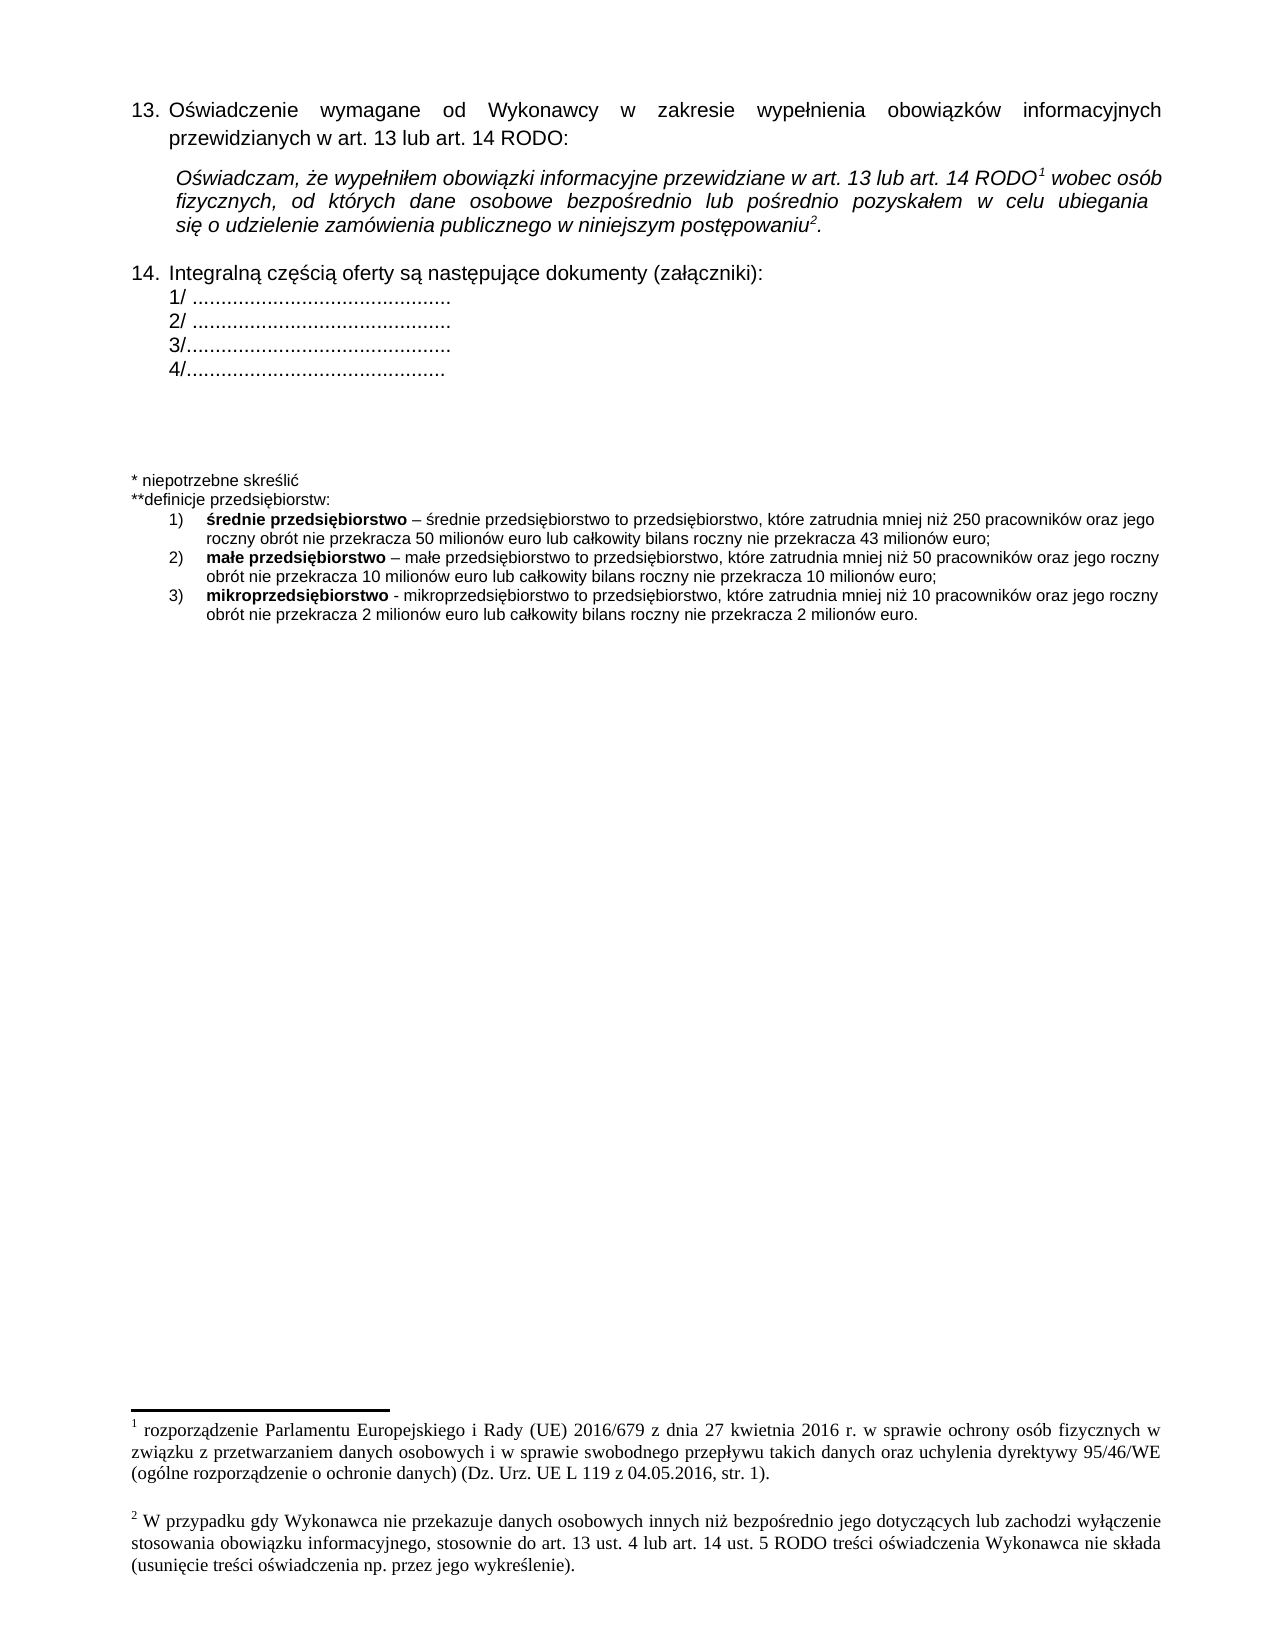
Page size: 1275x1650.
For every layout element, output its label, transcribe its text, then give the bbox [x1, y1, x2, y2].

list średnie przedsiębiorstwo – średnie przedsiębiorstwo to przedsiębiorstwo, które zatrudnia mniej niż 250 pracowników oraz jego roczny obrót nie przekracza 50 milionów euro lub całkowity bilans roczny nie przekracza 43 milionów euro; [169, 509, 1162, 548]
list małe przedsiębiorstwo – małe przedsiębiorstwo to przedsiębiorstwo, które zatrudnia mniej niż 50 pracowników oraz jego roczny obrót nie przekracza 10 milionów euro lub całkowity bilans roczny nie przekracza 10 milionów euro; [169, 548, 1162, 586]
list Oświadczenie wymagane od Wykonawcy w zakresie wypełnienia obowiązków informacyjnych przewidzianych w art. 13 lub art. 14 RODO: [131, 98, 1162, 149]
list Integralną częścią oferty są następujące dokumenty (załączniki): [131, 261, 1162, 285]
text * niepotrzebne skreślić [131, 471, 1162, 490]
text 4/............................................. [169, 357, 1162, 381]
text 1/ ............................................. [169, 285, 1162, 309]
text **definicje przedsiębiorstw: [131, 490, 1162, 509]
text 2/ ............................................. [169, 309, 1162, 333]
text 3/.............................................. [169, 333, 1162, 357]
text Oświadczam, że wypełniłem obowiązki informacyjne przewidziane w art. 13 lub art. 14 RODO wobec osób fizycznych, od których dane osobowe bezpośrednio lub pośrednio pozyskałem w celu ubiegania się o udzielenie zamówienia publicznego w niniejszym postępowaniu. [176, 165, 1162, 237]
list mikroprzedsiębiorstwo - mikroprzedsiębiorstwo to przedsiębiorstwo, które zatrudnia mniej niż 10 pracowników oraz jego roczny obrót nie przekracza 2 milionów euro lub całkowity bilans roczny nie przekracza 2 milionów euro. [169, 586, 1162, 624]
